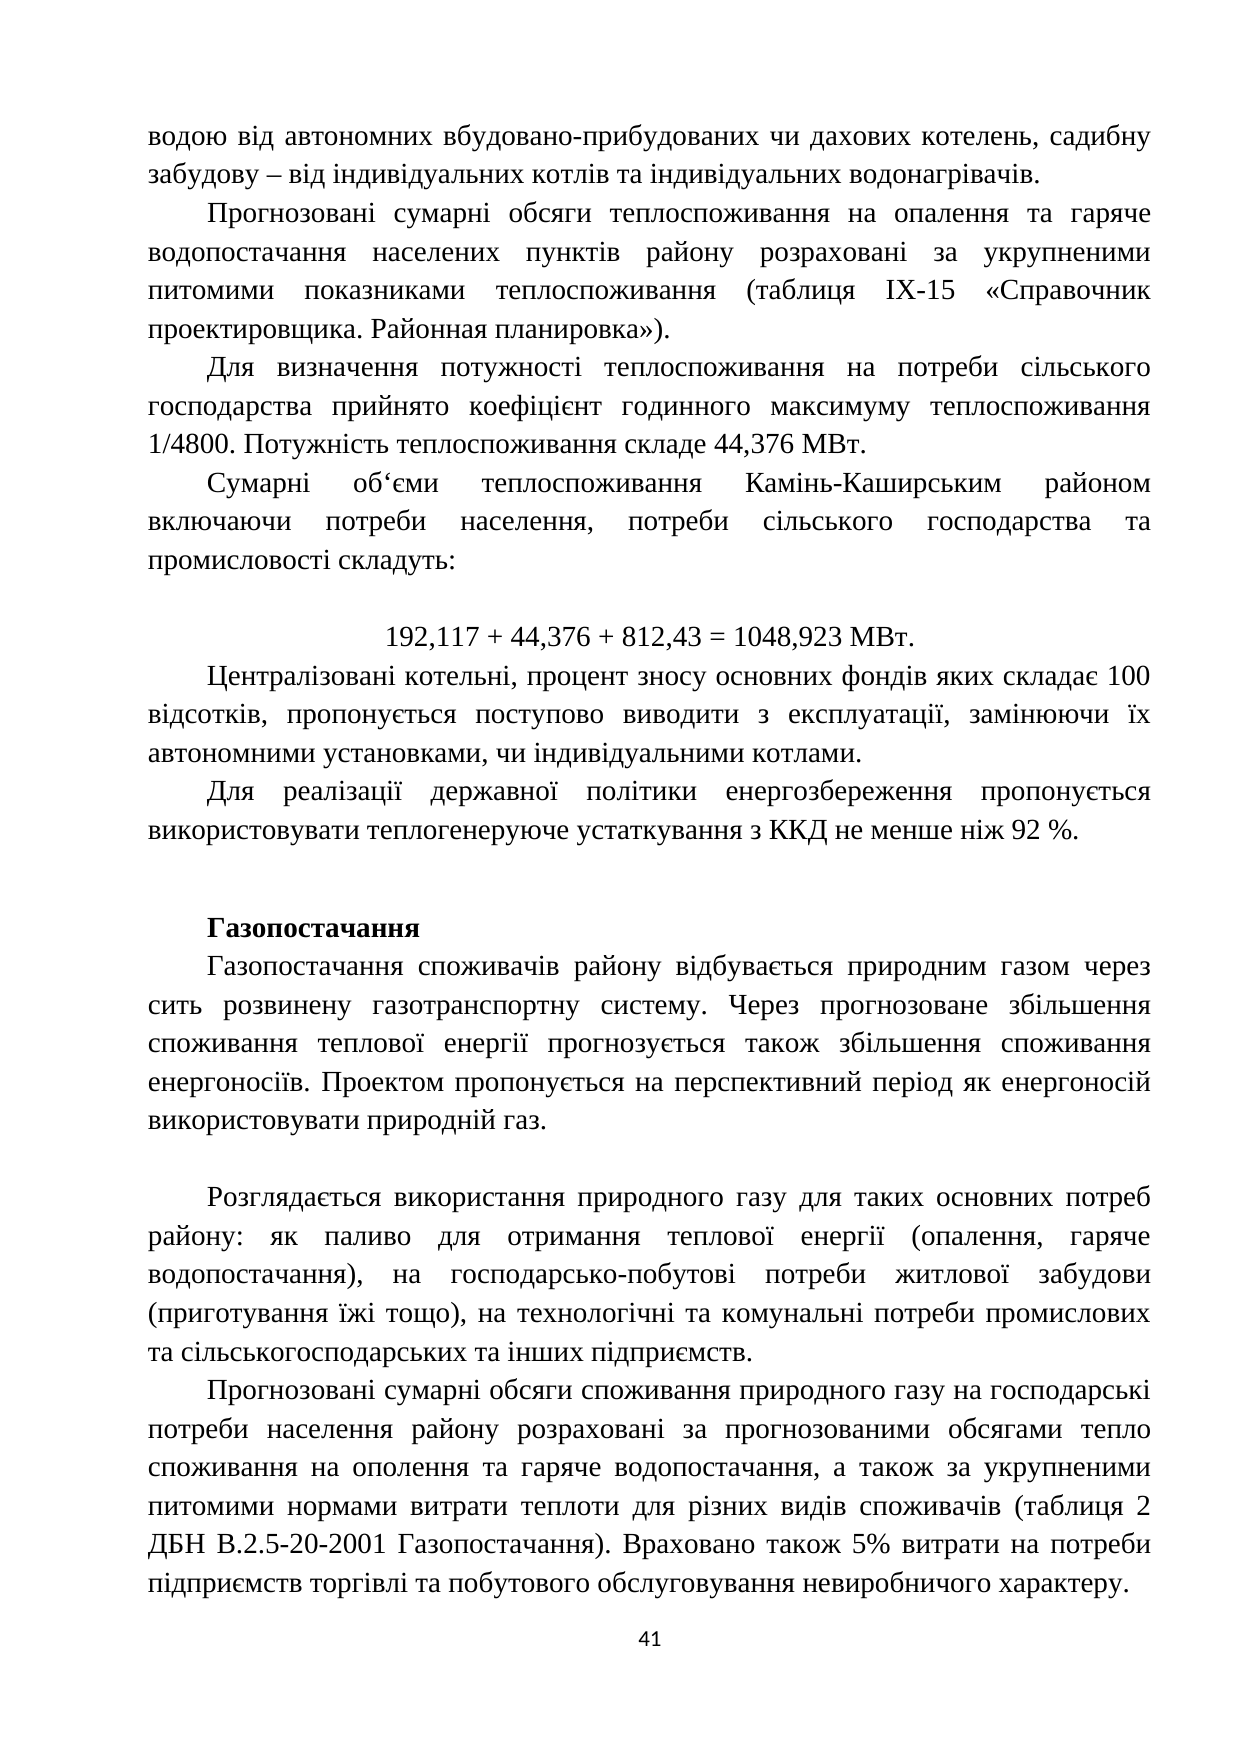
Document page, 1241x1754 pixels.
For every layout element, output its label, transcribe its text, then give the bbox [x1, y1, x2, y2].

text Централізовані котельні, процент зносу основних фондів яких складає 100 відсотків, пропонується поступово виводити з експлуатації, замінюючи їх автономними установками, чи індивідуальними котлами. [148, 658, 1152, 768]
text Для реалізації державної політики енергозбереження пропонується використовувати теплогенеруюче устаткування з ККД не менше ніж 92 %. [148, 773, 1152, 845]
text Прогнозовані сумарні обсяги споживання природного газу на господарські потреби населення району розраховані за прогнозованими обсягами тепло споживання на ополення та гаряче водопостачання, а також за укрупненими питомими нормами витрати теплоти для різних видів споживачів (таблиця 2 ДБН В.2.5-20-2001 Газопостачання). Враховано також 5% витрати на потреби підприємств торгівлі та побутового обслуговування невиробничого характеру. [148, 1372, 1152, 1598]
text Для визначення потужності теплоспоживання на потреби сільського господарства прийнято коефіцієнт годинного максимуму теплоспоживання 1/4800. Потужність теплоспоживання складе 44,376 МВт. [148, 349, 1152, 460]
text Газопостачання споживачів району відбувається природним газом через сить розвинену газотранспортну систему. Через прогнозоване збільшення споживання теплової енергії прогнозується також збільшення споживання енергоносіїв. Проектом пропонується на перспективний період як енергоносій використовувати природній газ. [148, 948, 1152, 1136]
text 192,117 + 44,376 + 812,43 = 1048,923 МВт. [148, 619, 1152, 653]
text Газопостачання [148, 910, 1152, 943]
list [148, 118, 1152, 190]
text Сумарні об‘єми теплоспоживання Камінь-Каширським районом включаючи потреби населення, потреби сільського господарства та промисловості складуть: [148, 465, 1152, 576]
text Розглядається використання природного газу для таких основних потреб району: як паливо для отримання теплової енергії (опалення, гаряче водопостачання), на господарсько-побутові потреби житлової забудови (приготування їжі тощо), на технологічні та комунальні потреби промислових та сільськогосподарських та інших підприємств. [148, 1179, 1152, 1367]
text Прогнозовані сумарні обсяги теплоспоживання на опалення та гаряче водопостачання населених пунктів району розраховані за укрупненими питомими показниками теплоспоживання (таблиця ІХ-15 «Справочник проектировщика. Районная планировка»). [148, 195, 1152, 344]
